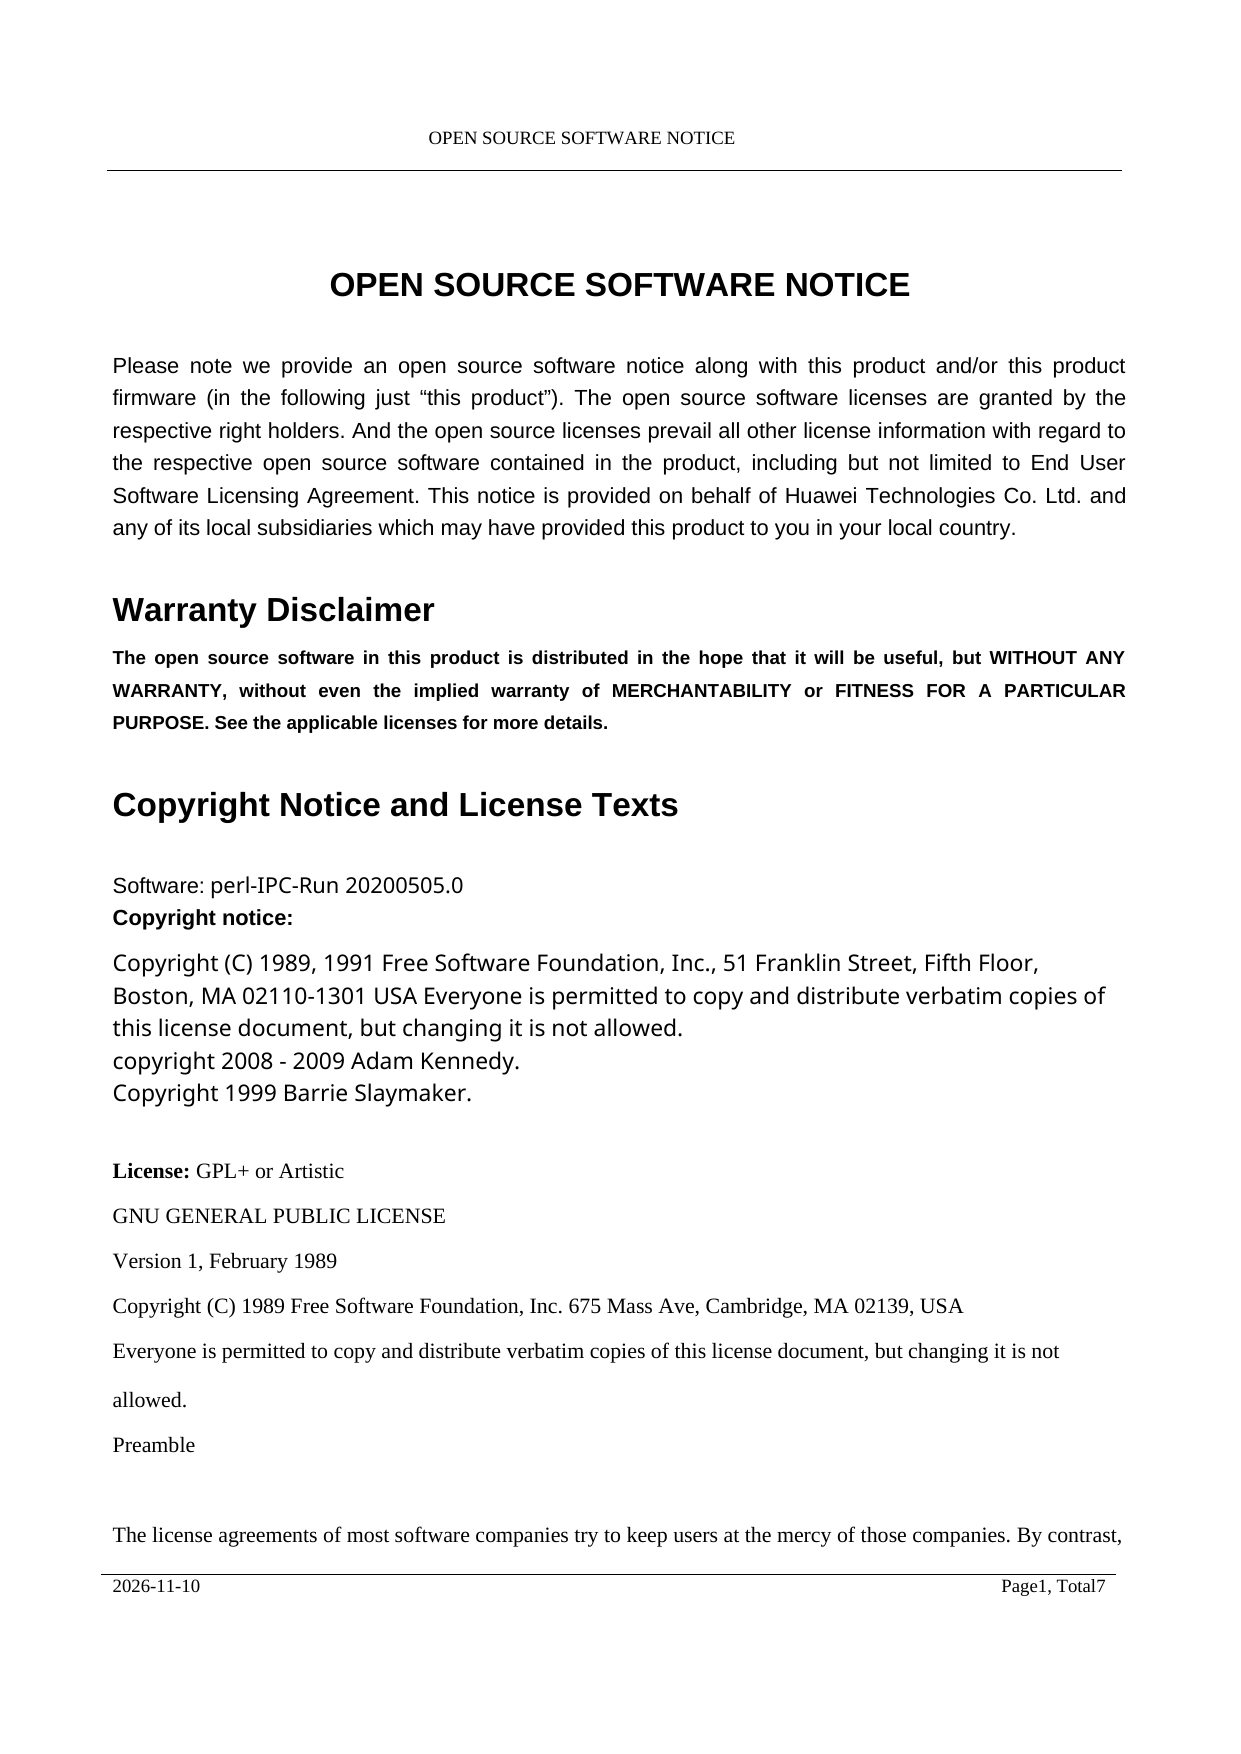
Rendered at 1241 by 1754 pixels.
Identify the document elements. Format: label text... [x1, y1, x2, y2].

text Please note we provide an open source software notice along with this product and/or this product firmware (in the following just “this product”). The open source software licenses are granted by the respective right holders. And the open source licenses prevail all other license information with regard to the respective open source software contained in the product, including but not limited to End User Software Licensing Agreement. This notice is provided on behalf of Huawei Technologies Co. Ltd. and any of its local subsidiaries which may have provided this product to you in your local country. [112, 349, 1128, 544]
text copyright 2008 - 2009 Adam Kennedy. [112, 1044, 1128, 1077]
text Preamble [112, 1428, 1128, 1461]
text Software: perl-IPC-Run 20200505.0 [112, 869, 1128, 901]
text Copyright (C) 1989 Free Software Foundation, Inc. 675 Mass Ave, Cambridge, MA 02139, USA [112, 1289, 1128, 1322]
text Everyone is permitted to copy and distribute verbatim copies of this license document, but changing it is not allowed. [112, 1334, 1128, 1416]
text Copyright notice: [112, 901, 1128, 934]
text Version 1, February 1989 [112, 1244, 1128, 1277]
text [112, 1519, 1128, 1551]
text OPEN SOURCE SOFTWARE NOTICE [112, 251, 1128, 316]
text Copyright (C) 1989, 1991 Free Software Foundation, Inc., 51 Franklin Street, Fifth Floor, Boston, MA 02110-1301 USA Everyone is permitted to copy and distribute verbatim copies of this license document, but changing it is not allowed. [112, 947, 1128, 1044]
text Warranty Disclaimer [112, 576, 1128, 641]
text The open source software in this product is distributed in the hope that it will be useful, but WITHOUT ANY WARRANTY, without even the implied warranty of MERCHANTABILITY or FITNESS FOR A PARTICULAR PURPOSE. See the applicable licenses for more details. [112, 641, 1128, 739]
text GNU GENERAL PUBLIC LICENSE [112, 1199, 1128, 1232]
text Copyright Notice and License Texts [112, 771, 1128, 836]
text Copyright 1999 Barrie Slaymaker. [112, 1077, 1128, 1109]
text License: GPL+ or Artistic [112, 1154, 1128, 1187]
